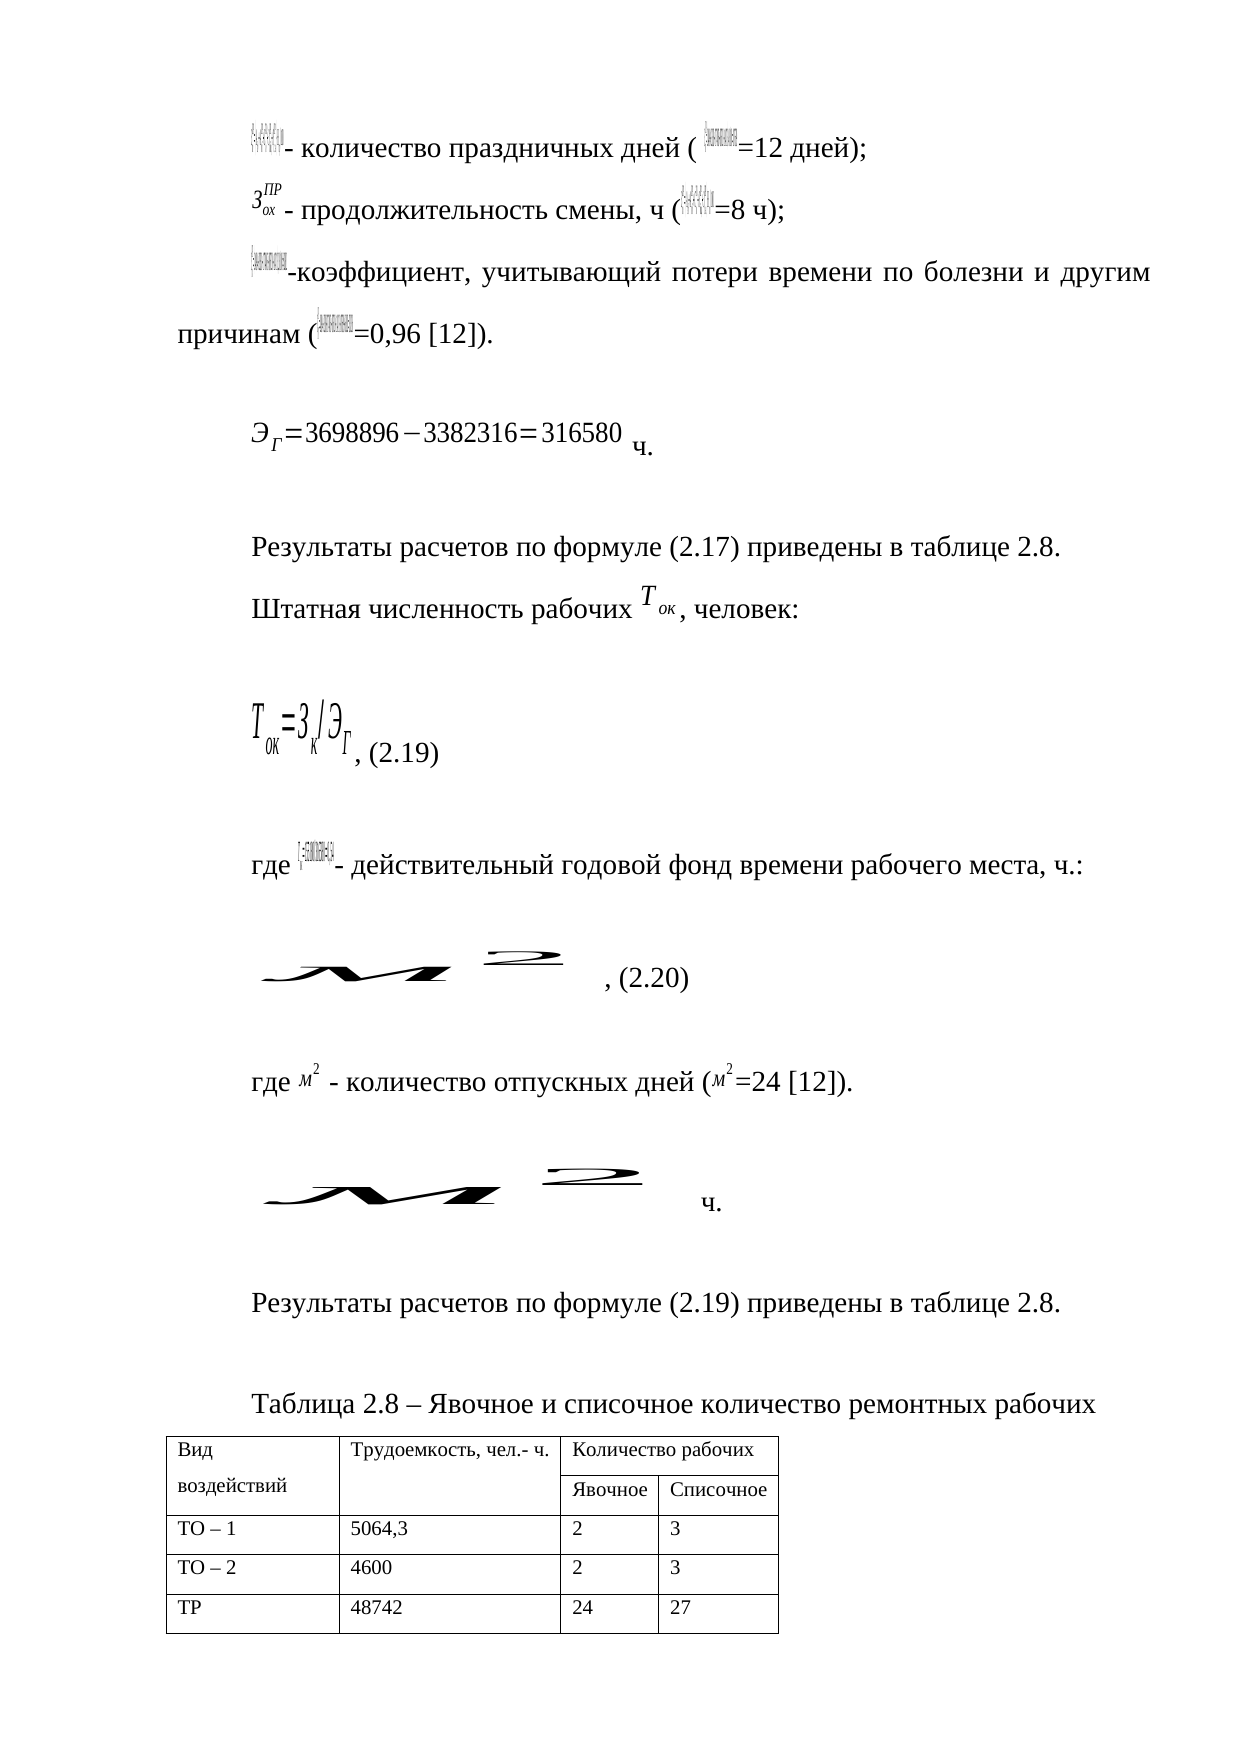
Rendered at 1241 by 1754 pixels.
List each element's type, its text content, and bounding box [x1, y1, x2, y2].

text Результаты расчетов по формуле (2.19) приведены в таблице 2.8. [177, 1285, 1152, 1319]
table_cell Явочное [561, 1476, 658, 1515]
table_cell 24 [561, 1595, 658, 1633]
table_cell ТО – 2 [167, 1555, 339, 1593]
table_cell ТР [167, 1595, 339, 1633]
text Результаты расчетов по формуле (2.17) приведены в таблице 2.8. [177, 529, 1152, 563]
table_cell ТО – 1 [167, 1516, 339, 1554]
table_header Трудоемкость, чел.- ч. [340, 1437, 560, 1515]
text где - количество отпускных дней (=24 [12]). [177, 1060, 1152, 1098]
table_cell Списочное [659, 1476, 778, 1515]
table_cell 5064,3 [340, 1516, 560, 1554]
text ч. [177, 1165, 1152, 1218]
table_cell 2 [561, 1555, 658, 1593]
table_cell 4600 [340, 1555, 560, 1593]
table_cell 27 [659, 1595, 778, 1633]
text Таблица 2.8 – Явочное и списочное количество ремонтных рабочих [177, 1386, 1152, 1419]
table_cell 3 [659, 1555, 778, 1593]
text где - действительный годовой фонд времени рабочего места, ч.: [177, 836, 1152, 881]
table_cell 3 [659, 1516, 778, 1554]
text -коэффициент, учитывающий потери времени по болезни и другим причинам (=0,96 [12]). [177, 242, 1152, 350]
text Штатная численность рабочих , человек: [177, 579, 1152, 625]
text - количество праздничных дней ( =12 дней); [177, 118, 1152, 163]
text , (2.19) [177, 692, 1152, 768]
table_cell 48742 [340, 1595, 560, 1633]
table_cell 2 [561, 1516, 658, 1554]
table_header Вид воздействий [167, 1437, 339, 1515]
text ч. [177, 417, 1152, 462]
table_header Количество рабочих [561, 1437, 778, 1475]
text - продолжительность смены, ч (=8 ч); [177, 180, 1152, 226]
text , (2.20) [177, 948, 1152, 993]
